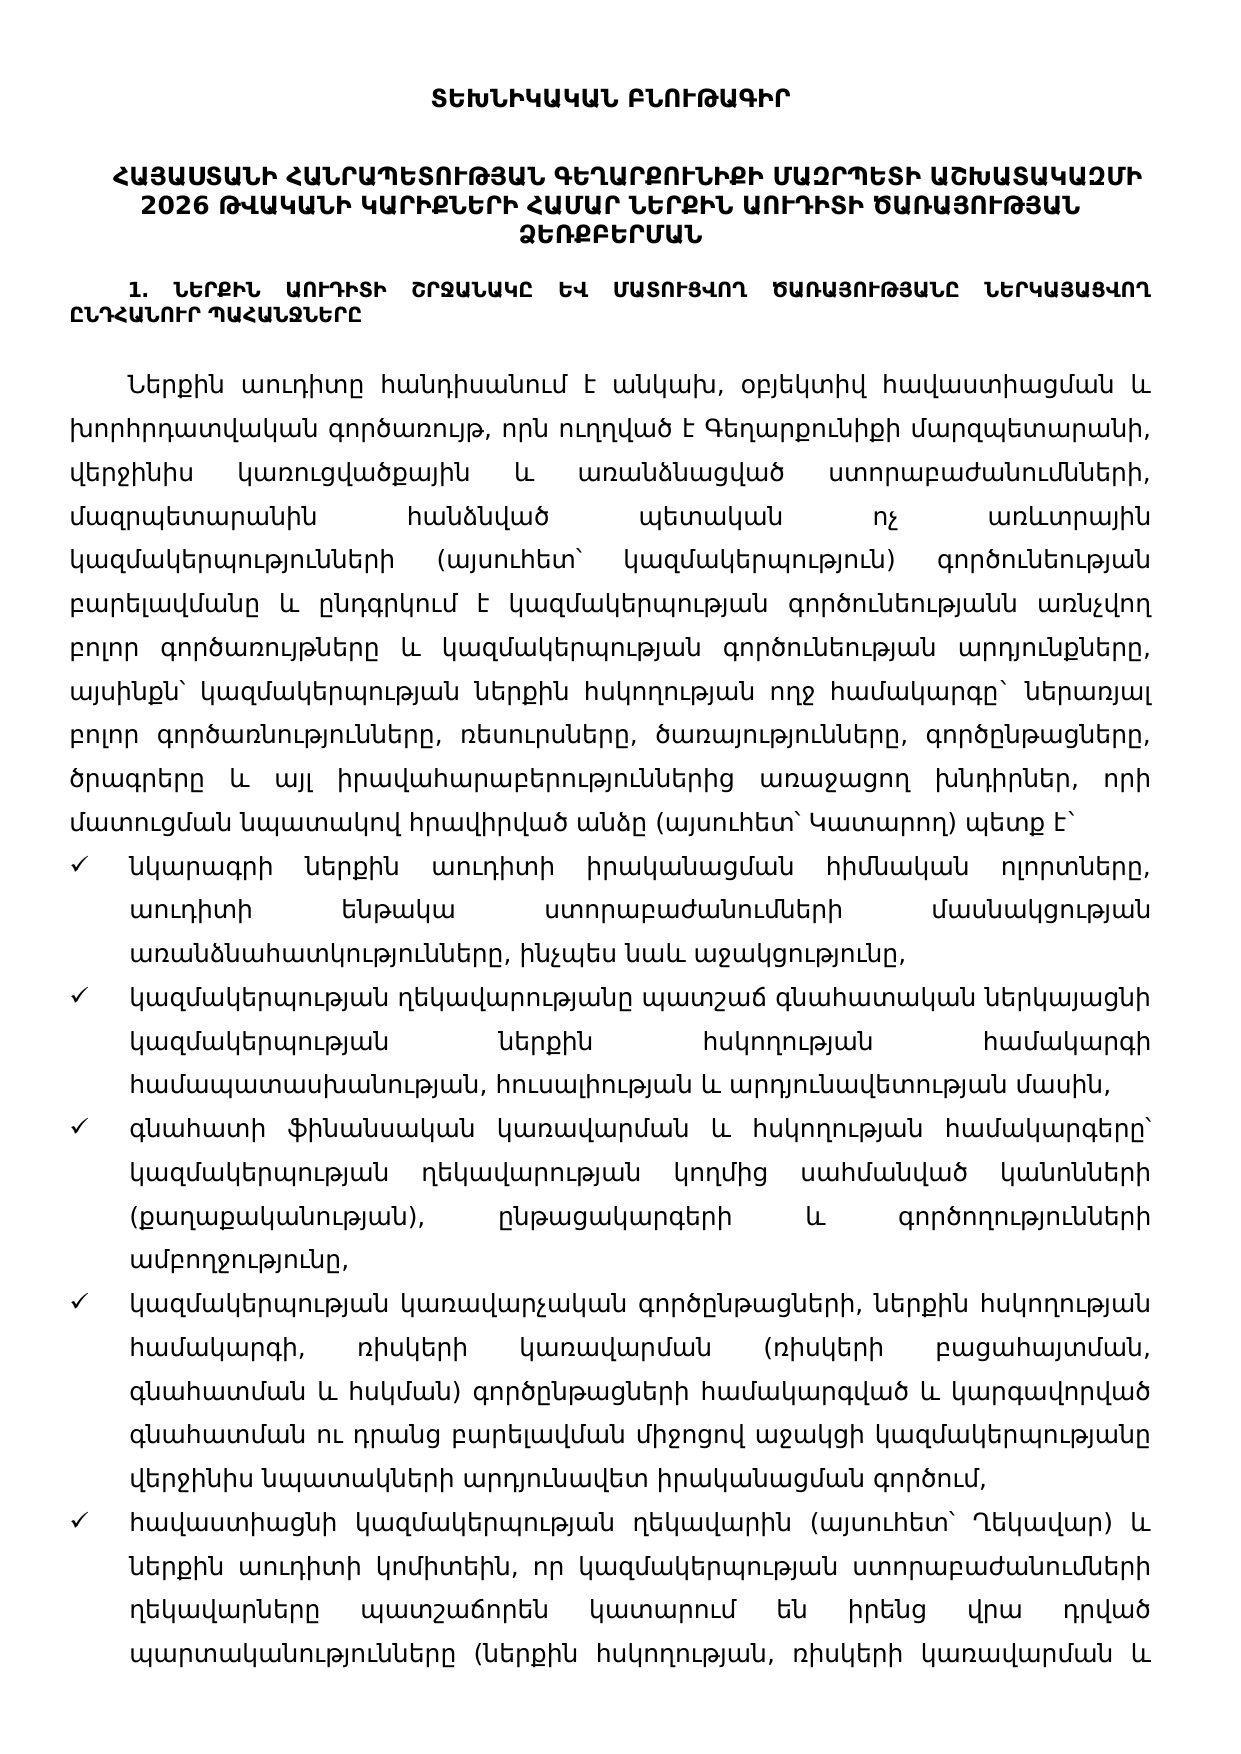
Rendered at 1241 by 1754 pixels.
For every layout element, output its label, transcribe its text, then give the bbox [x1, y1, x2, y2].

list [69, 1508, 1152, 1668]
text Ներքին աուդիտը հանդիսանում է անկախ, օբյեկտիվ հավաստիացման և խորհրդատվական գործառույթ, որն ուղղված է Գեղարքունիքի մարզպետարանի, վերջինիս կառուցվածքային և առանձնացված ստորաբաժանումնների, մազրպետարանին հանձնված պետական ոչ առևտրային կազմակերպությունների (այսուհետ՝ կազմակերպություն) գործունեության բարելավմանը և ընդգրկում է կազմակերպության գործունեությանն առնչվող բոլոր գործառույթները և կազմակերպության գործունեության արդյունքները, այսինքն՝ կազմակերպության ներքին հսկողության ողջ համակարգը` ներառյալ բոլոր գործառնությունները, ռեսուրսները, ծառայությունները, գործընթացները, ծրագրերը և այլ իրավահարաբերություններից առաջացող խնդիրներ, որի մատուցման նպատակով հրավիրված անձը (այսուհետ՝ Կատարող) պետք է` [69, 371, 1152, 837]
list կազմակերպության ղեկավարությանը պատշաճ գնահատական ներկայացնի կազմակերպության ներքին հսկողության համակարգի համապատասխանության, հուսալիության և արդյունավետության մասին, [69, 983, 1152, 1100]
text ՏԵԽՆԻԿԱԿԱՆ ԲՆՈՒԹԱԳԻՐ [69, 84, 1152, 113]
list կազմակերպության կառավարչական գործընթացների, ներքին հսկողության համակարգի, ռիսկերի կառավարման (ռիսկերի բացահայտման, գնահատման և հսկման) գործընթացների համակարգված և կարգավորված գնահատման ու դրանց բարելավման միջոցով աջակցի կազմակերպությանը վերջինիս նպատակների արդյունավետ իրականացման գործում, [69, 1289, 1152, 1493]
text 1․ ՆԵՐՔԻՆ ԱՈՒԴԻՏԻ ՇՐՋԱՆԱԿԸ ԵՎ ՄԱՏՈՒՑՎՈՂ ԾԱՌԱՅՈՒԹՅԱՆԸ ՆԵՐԿԱՅԱՑՎՈՂ ԸՆԴՀԱՆՈՒՐ ՊԱՀԱՆՋՆԵՐԸ [69, 278, 1152, 327]
list նկարագրի ներքին աուդիտի իրականացման հիմնական ոլորտները, աուդիտի ենթակա ստորաբաժանումների մասնակցության առանձնահատկությունները, ինչպես նաև աջակցությունը, [69, 852, 1152, 968]
text ՀԱՅԱՍՏԱՆԻ ՀԱՆՐԱՊԵՏՈՒԹՅԱՆ ԳԵՂԱՐՔՈՒՆԻՔԻ ՄԱԶՐՊԵՏԻ ԱՇԽԱՏԱԿԱԶՄԻ 2026 ԹՎԱԿԱՆԻ ԿԱՐԻՔՆԵՐԻ ՀԱՄԱՐ ՆԵՐՔԻՆ ԱՈՒԴԻՏԻ ԾԱՌԱՅՈՒԹՅԱՆ ՁԵՌՔԲԵՐՄԱՆ [69, 162, 1152, 249]
list գնահատի ֆինանսական կառավարման և հսկողության համակարգերը՝ կազմակերպության ղեկավարության կողմից սահմանված կանոնների (քաղաքականության), ընթացակարգերի և գործողությունների ամբողջությունը, [69, 1114, 1152, 1275]
